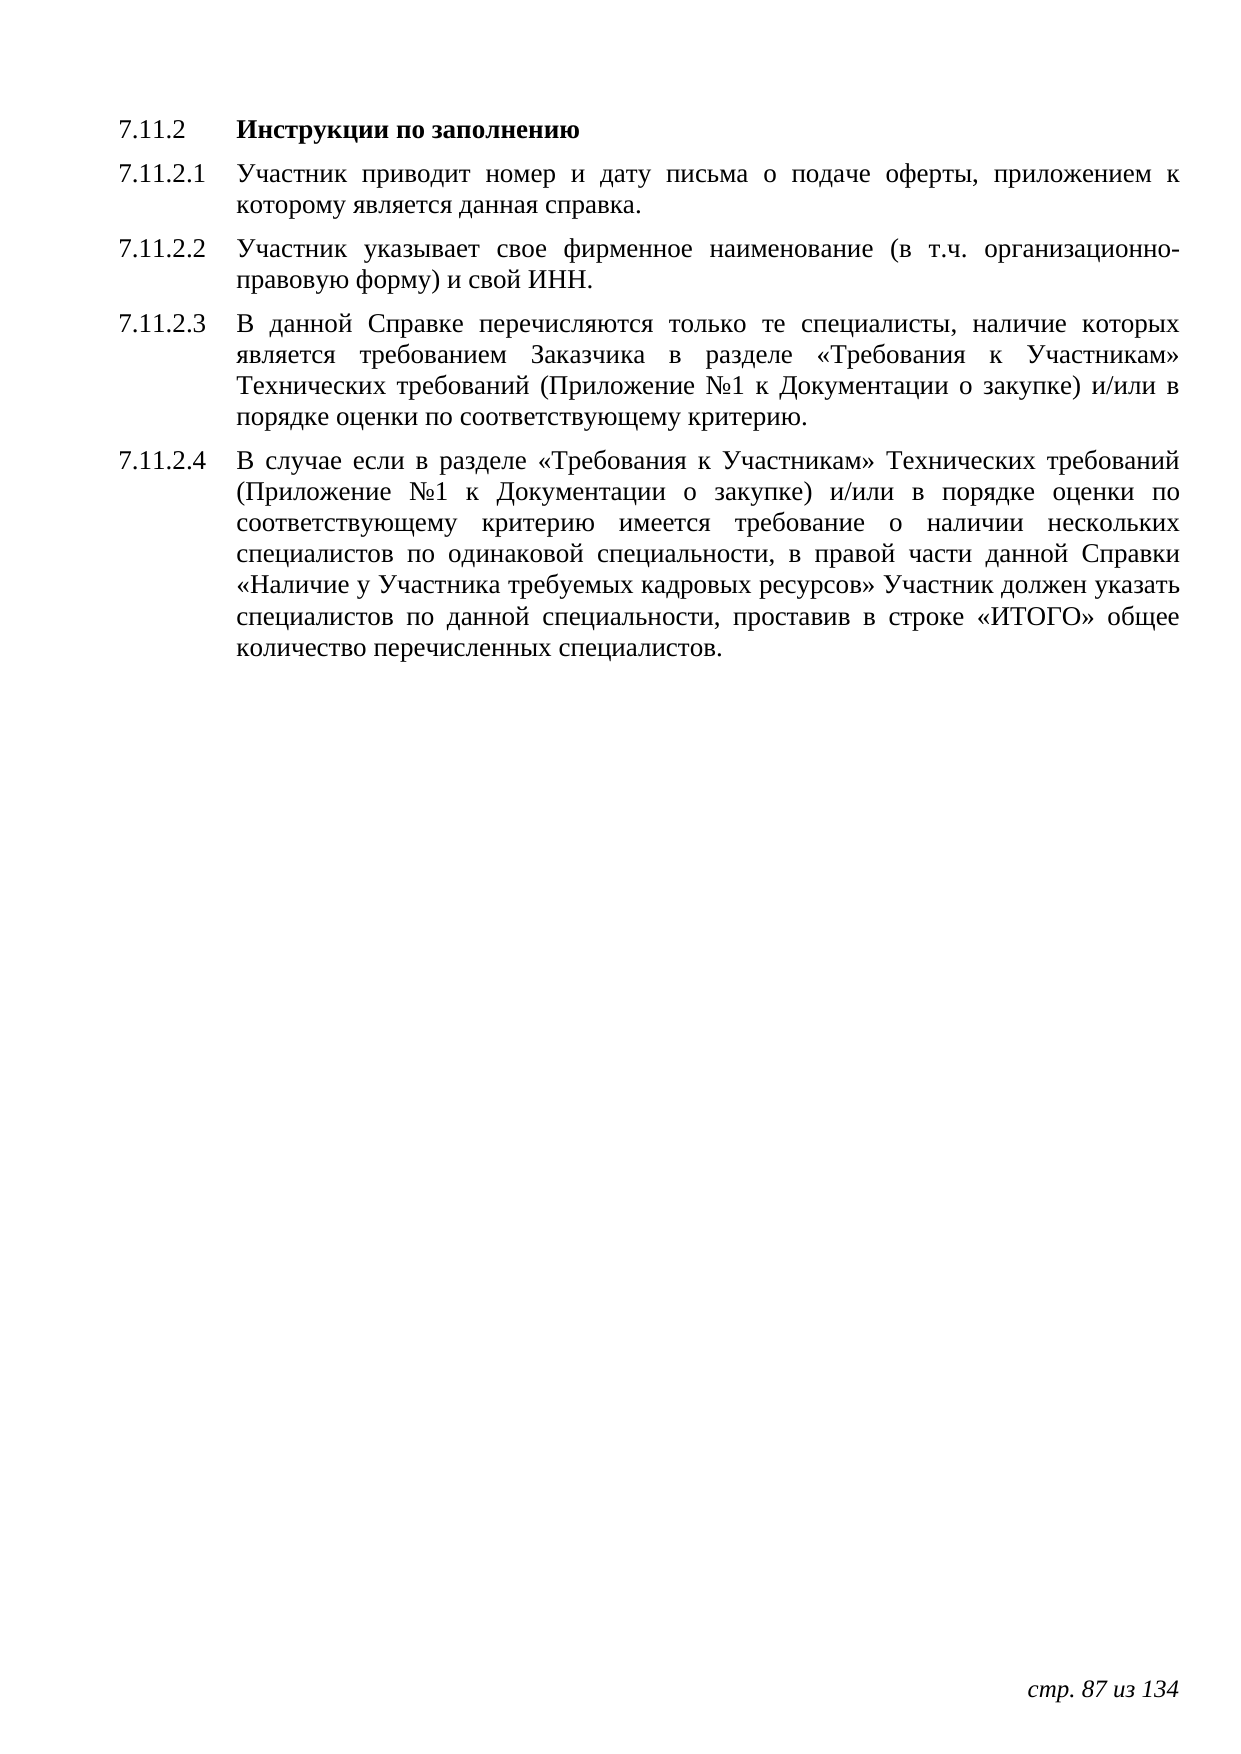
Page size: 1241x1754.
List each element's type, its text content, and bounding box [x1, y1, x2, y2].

text Инструкции по заполнению [118, 114, 1181, 145]
text Участник указывает свое фирменное наименование (в т.ч. организационно-правовую форму) и свой ИНН. [118, 232, 1181, 294]
text В данной Справке перечисляются только те специалисты, наличие которых является требованием Заказчика в разделе «Требования к Участникам» Технических требований (Приложение №1 к Документации о закупке) и/или в порядке оценки по соответствующему критерию. [118, 307, 1181, 431]
text В случае если в разделе «Требования к Участникам» Технических требований (Приложение №1 к Документации о закупке) и/или в порядке оценки по соответствующему критерию имеется требование о наличии нескольких специалистов по одинаковой специальности, в правой части данной Справки «Наличие у Участника требуемых кадровых ресурсов» Участник должен указать специалистов по данной специальности, проставив в строке «ИТОГО» общее количество перечисленных специалистов. [118, 444, 1181, 662]
text Участник приводит номер и дату письма о подаче оферты, приложением к которому является данная справка. [118, 157, 1181, 219]
